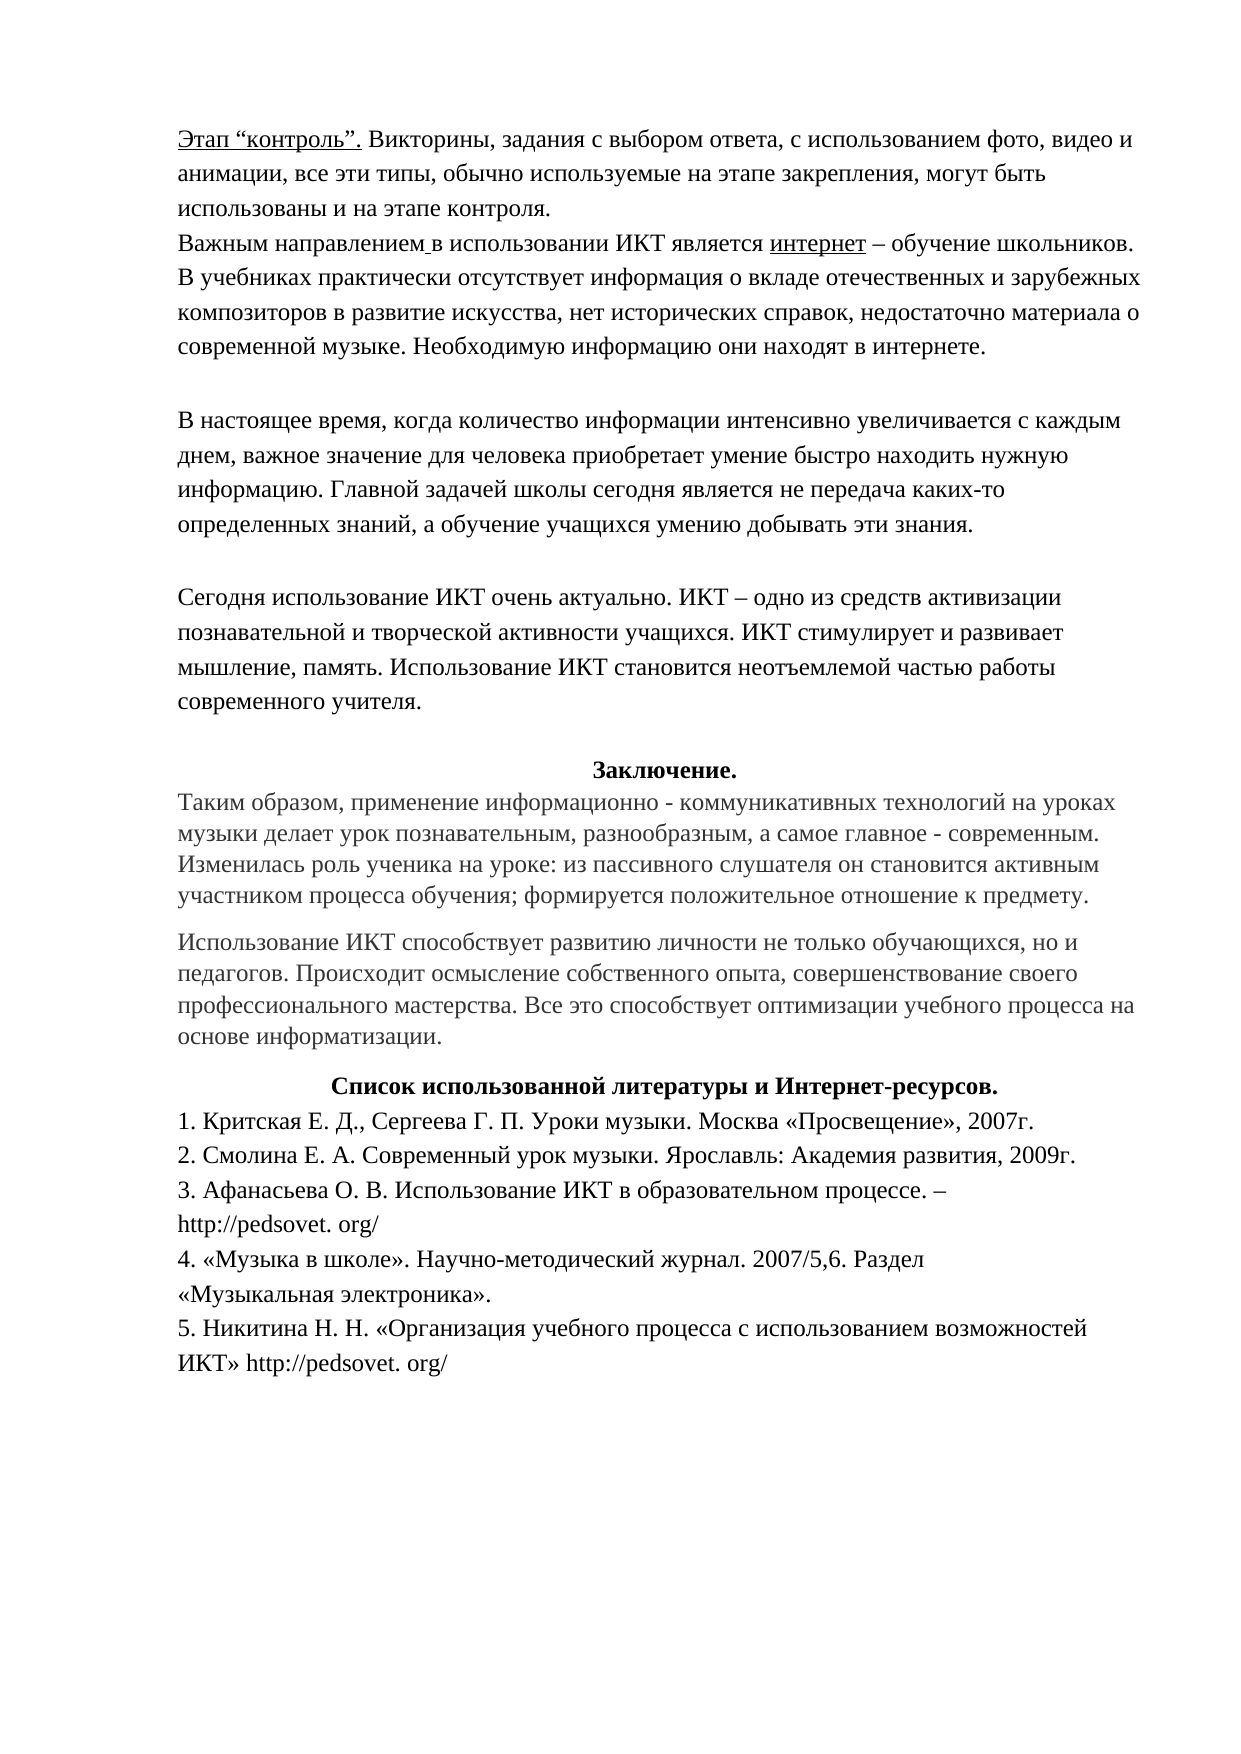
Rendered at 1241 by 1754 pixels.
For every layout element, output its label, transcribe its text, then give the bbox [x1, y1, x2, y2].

text Список использованной литературы и Интернет-ресурсов. [177, 1065, 1152, 1100]
text Заключение. [177, 749, 1152, 784]
text Использование ИКТ способствует развитию личности не только обучающихся, но и педагогов. Происходит осмысление собственного опыта, совершенствование своего профессионального мастерства. Все это способствует оптимизации учебного процесса на основе информатизации. [177, 925, 1152, 1050]
text В настоящее время, когда количество информации интенсивно увеличивается с каждым днем, важное значение для человека приобретает умение быстро находить нужную информацию. Главной задачей школы сегодня является не передача каких-то определенных знаний, а обучение учащихся умению добывать эти знания. [177, 399, 1152, 538]
text Таким образом, применение информационно - коммуникативных технологий на уроках музыки делает урок познавательным, разнообразным, а самое главное - современным. Изменилась роль ученика на уроке: из пассивного слушателя он становится активным участником процесса обучения; формируется положительное отношение к предмету. [177, 784, 1152, 909]
text 1. Критская Е. Д., Сергеева Г. П. Уроки музыки. Москва «Просвещение», 2007г. [177, 1100, 1152, 1134]
text 2. Смолина Е. А. Современный урок музыки. Ярославль: Академия развития, 2009г. [177, 1134, 1152, 1169]
text Сегодня использование ИКТ очень актуально. ИКТ – одно из средств активизации познавательной и творческой активности учащихся. ИКТ стимулирует и развивает мышление, память. Использование ИКТ становится неотъемлемой частью работы современного учителя. [177, 577, 1152, 715]
text Важным направлением в использовании ИКТ является интернет – обучение школьников. В учебниках практически отсутствует информация о вкладе отечественных и зарубежных композиторов в развитие искусства, нет исторических справок, недостаточно материала о современной музыке. Необходимую информацию они находят в интернете. [177, 222, 1152, 360]
text Этап “контроль”. Викторины, задания с выбором ответа, с использованием фото, видео и анимации, все эти типы, обычно используемые на этапе закрепления, могут быть использованы и на этапе контроля. [177, 118, 1152, 222]
text 3. Афанасьева О. В. Использование ИКТ в образовательном процессе. – http://pedsovet. org/ 4. «Музыка в школе». Научно-методический журнал. 2007/5,6. Раздел «Музыкальная электроника». 5. Никитина Н. Н. «Организация учебного процесса с использованием возможностей ИКТ» http://pedsovet. org/ [177, 1169, 1152, 1411]
